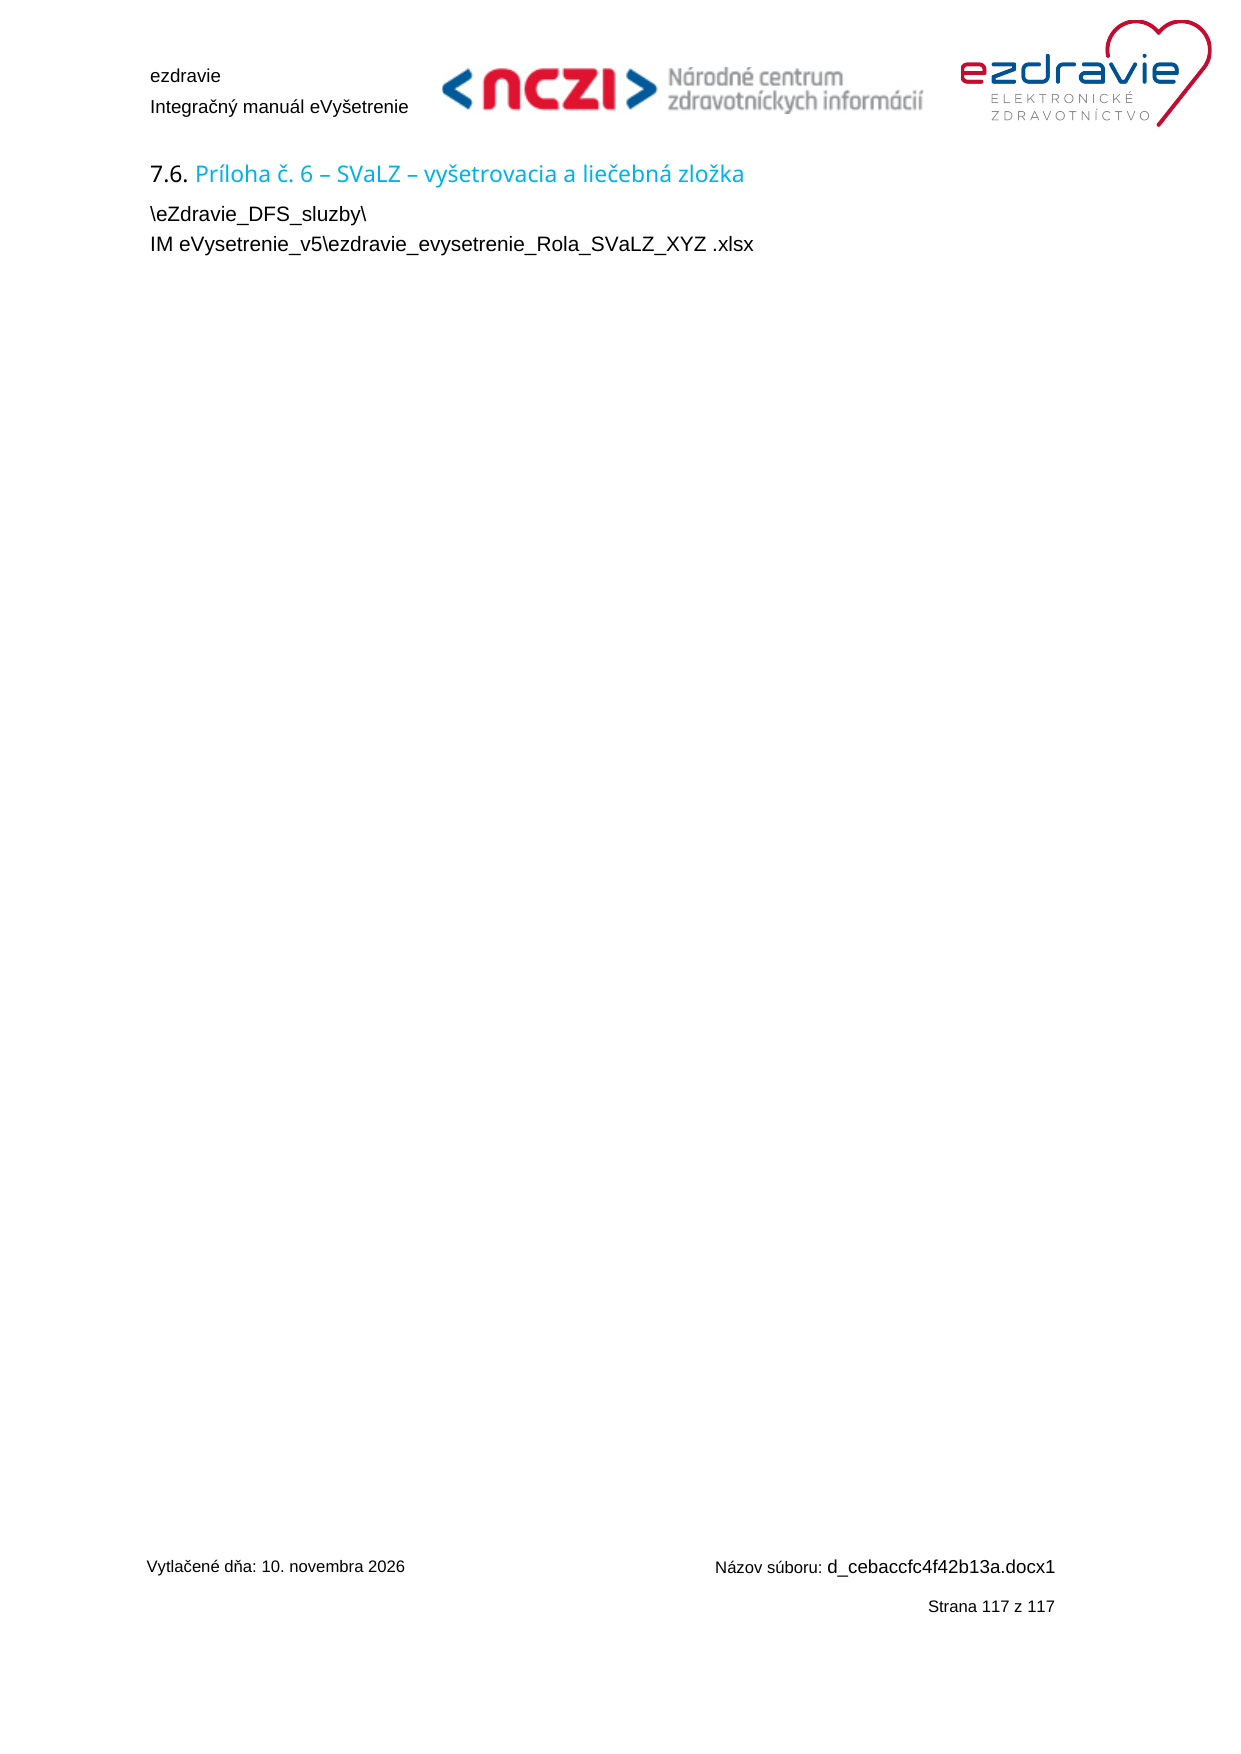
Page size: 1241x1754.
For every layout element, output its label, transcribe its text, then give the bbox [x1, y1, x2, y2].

text IM eVysetrenie_v5\ezdravie_evysetrenie_Rola_SVaLZ_XYZ .xlsx [150, 232, 1090, 256]
text \eZdravie_DFS_sluzby\ [150, 201, 1090, 225]
picture [961, 20, 1212, 127]
picture [442, 67, 924, 114]
subtitle Príloha č. 6 – SVaLZ – vyšetrovacia a liečebná zložka [150, 158, 1090, 189]
